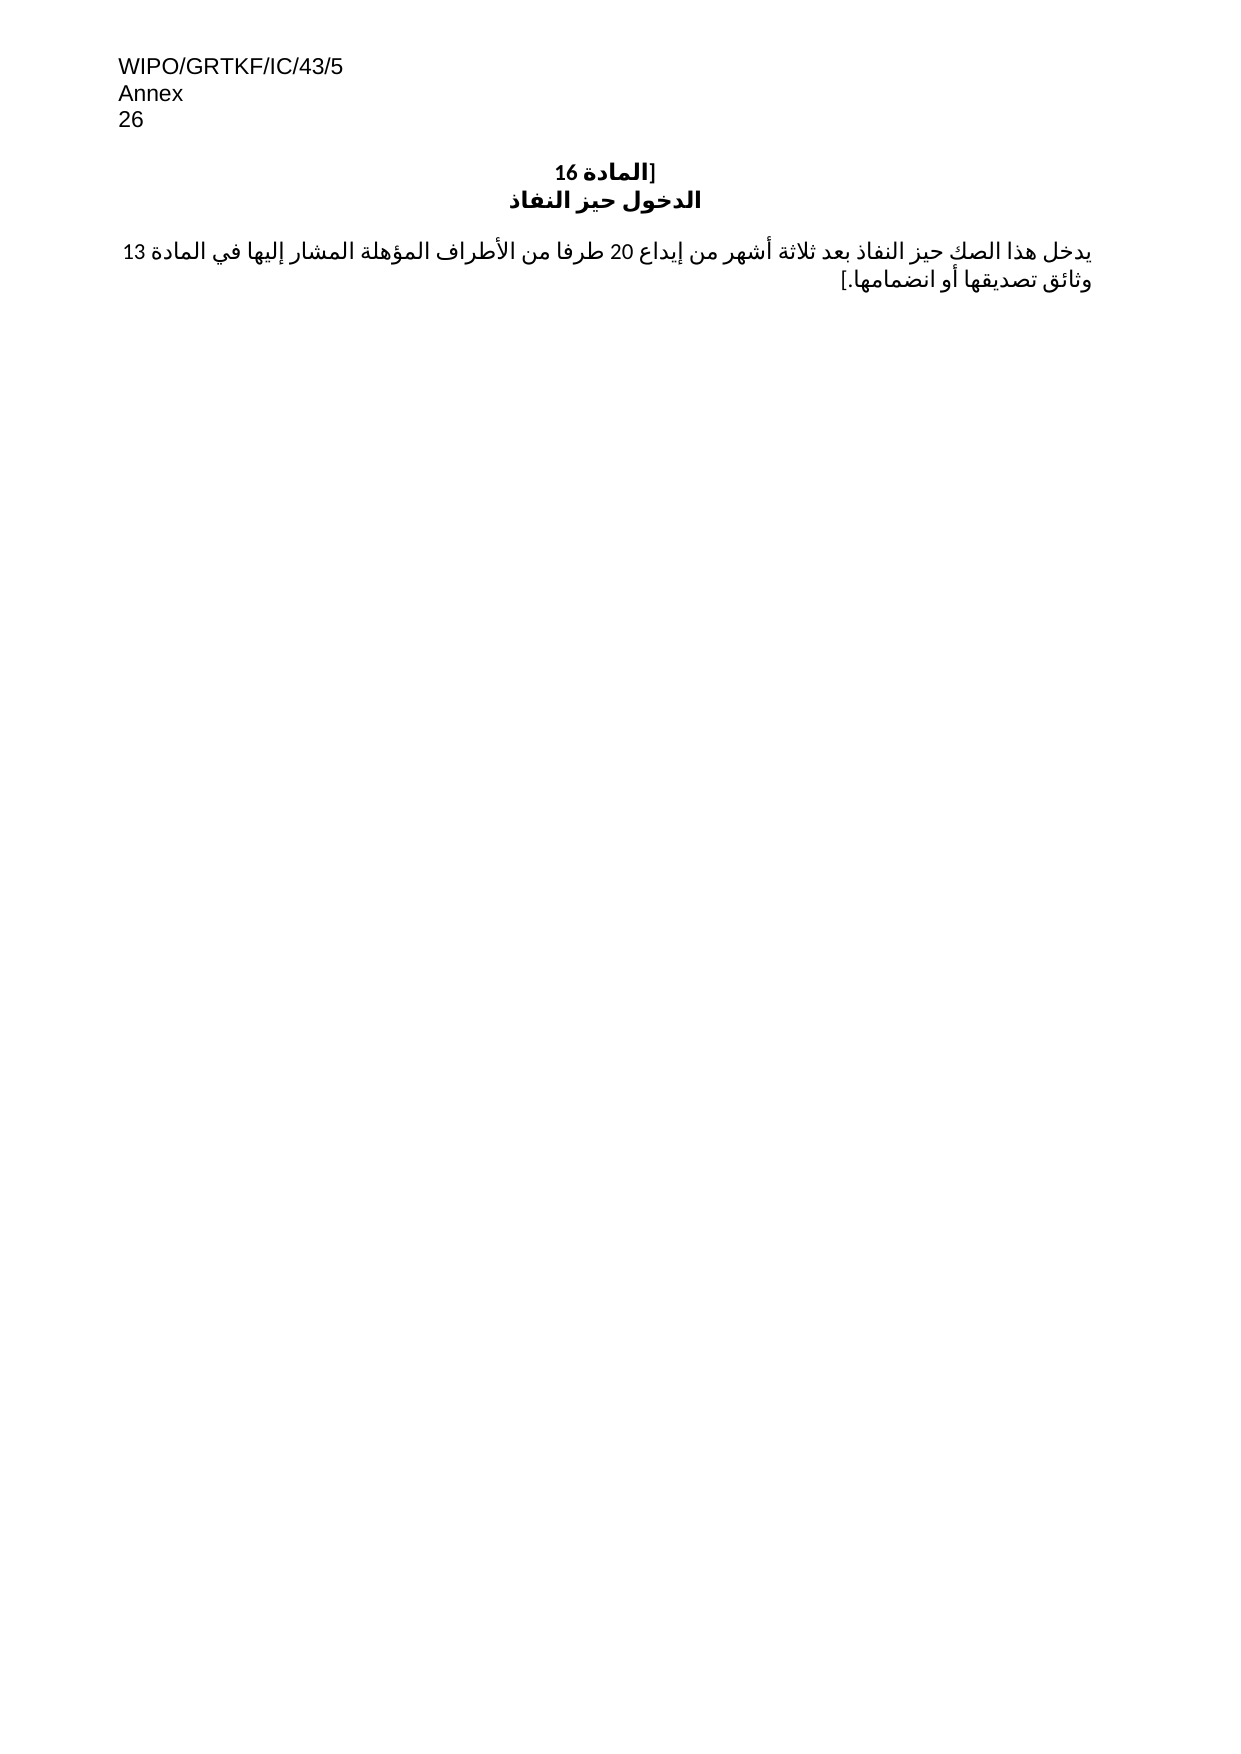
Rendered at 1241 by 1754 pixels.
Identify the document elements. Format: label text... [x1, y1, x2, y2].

text يدخل هذا الصك حيز النفاذ بعد ثلاثة أشهر من إيداع 20 طرفا من الأطراف المؤهلة المشار إليها في المادة 13 وثائق تصديقها أو انضمامها.] [118, 237, 1092, 293]
text [المادة 16 [118, 158, 1092, 187]
text الدخول حيز النفاذ [118, 187, 1092, 214]
